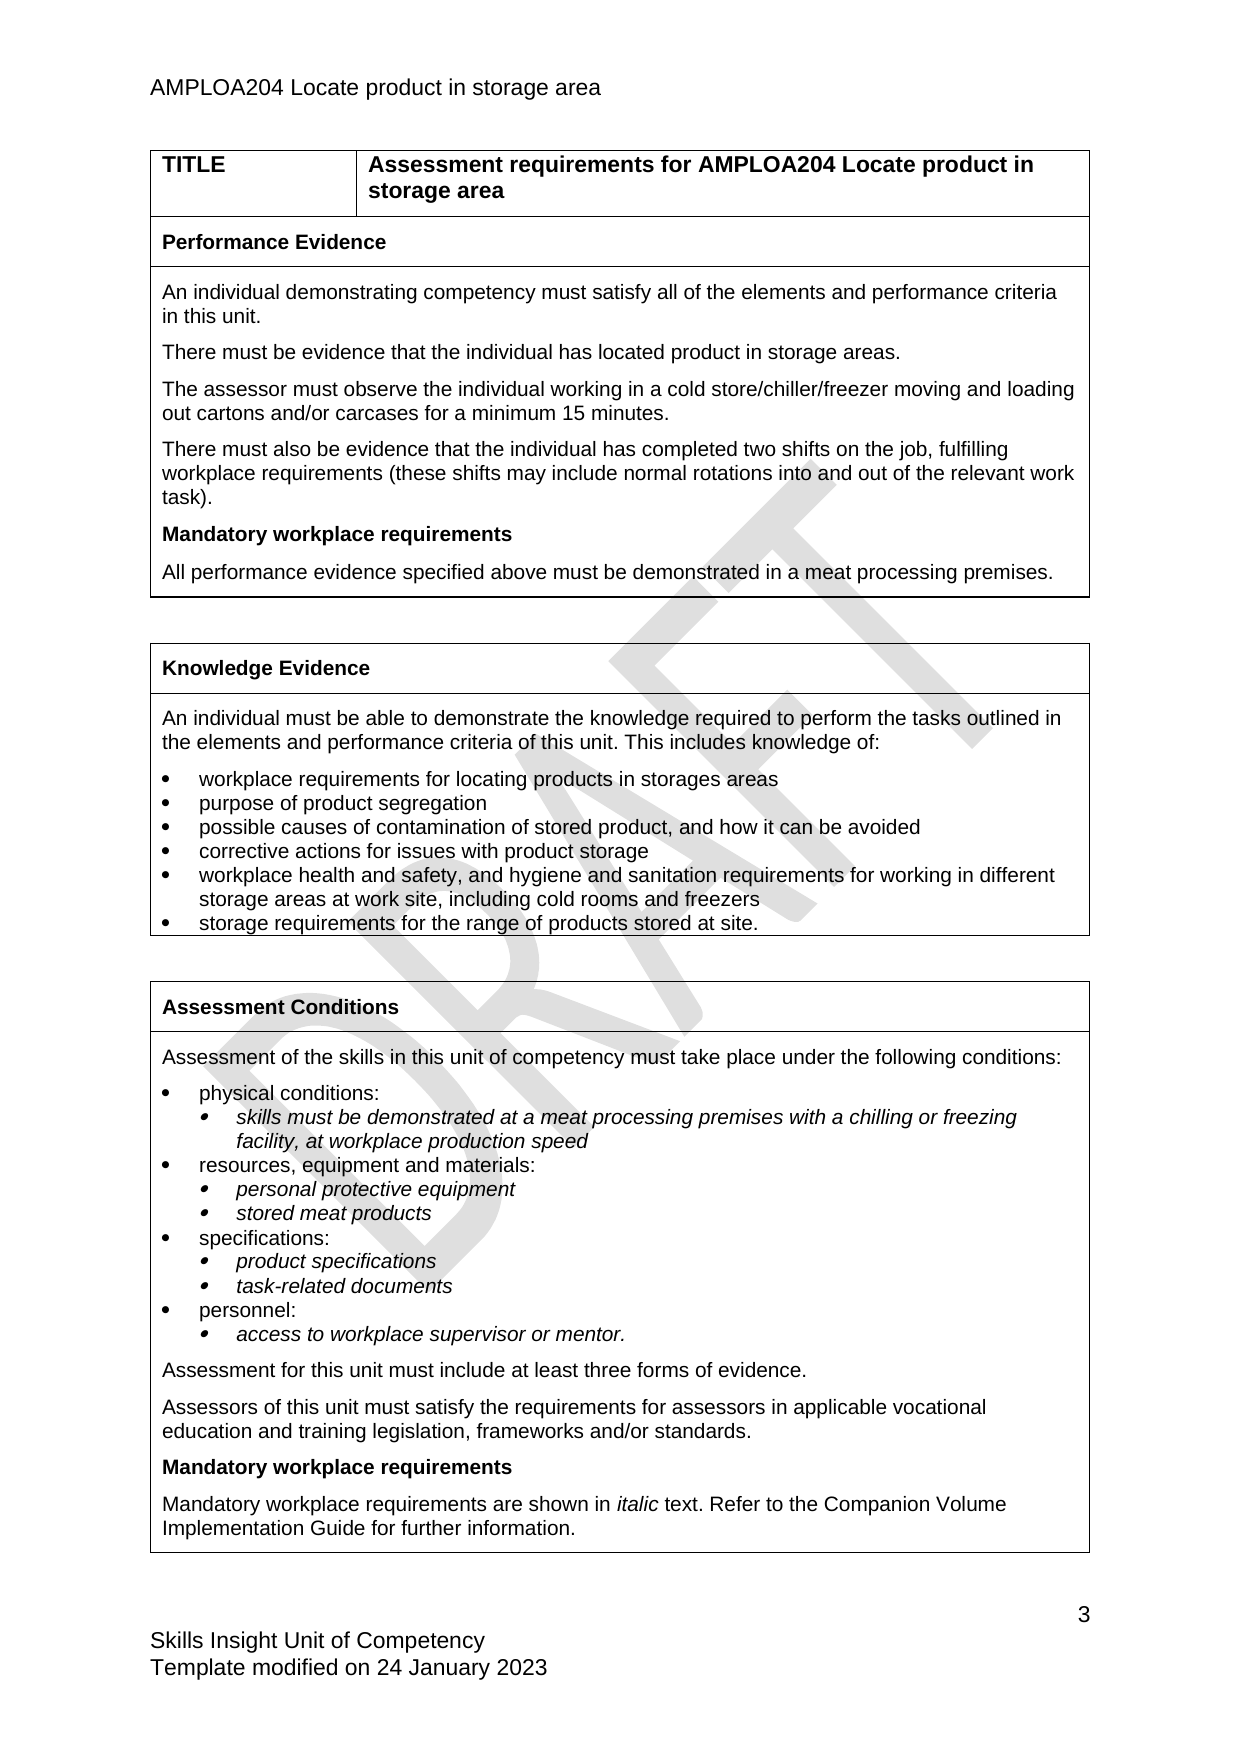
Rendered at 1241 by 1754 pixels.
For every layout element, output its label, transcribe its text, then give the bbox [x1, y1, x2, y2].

table_header Assessment Conditions [151, 982, 1089, 1031]
table_cell An individual demonstrating competency must satisfy all of the elements and performance criteria in this unit. There must be evidence that the individual has located product in storage areas. The assessor must observe the individual working in a cold store/chiller/freezer moving and loading out cartons and/or carcases for a minimum 15 minutes. There must also be evidence that the individual has completed two shifts on the job, fulfilling workplace requirements (these shifts may include normal rotations into and out of the relevant work task). Mandatory workplace requirements All performance evidence specified above must be demonstrated in a meat processing premises. [151, 267, 1089, 596]
table_header TITLE [151, 151, 356, 216]
table_header Knowledge Evidence [151, 644, 1089, 693]
table_cell Assessment of the skills in this unit of competency must take place under the following conditions: physical conditions: skills must be demonstrated at a meat processing premises with a chilling or freezing facility, at workplace production speed resources, equipment and materials: personal protective equipment stored meat products specifications: product specifications task-related documents personnel: access to workplace supervisor or mentor. Assessment for this unit must include at least three forms of evidence. Assessors of this unit must satisfy the requirements for assessors in applicable vocational education and training legislation, frameworks and/or standards. Mandatory workplace requirements Mandatory workplace requirements are shown in italic text. Refer to the Companion Volume Implementation Guide for further information. [151, 1032, 1089, 1552]
table_cell An individual must be able to demonstrate the knowledge required to perform the tasks outlined in the elements and performance criteria of this unit. This includes knowledge of: workplace requirements for locating products in storages areas purpose of product segregation possible causes of contamination of stored product, and how it can be avoided corrective actions for issues with product storage workplace health and safety, and hygiene and sanitation requirements for working in different storage areas at work site, including cold rooms and freezers storage requirements for the range of products stored at site. [151, 694, 1089, 935]
table_cell Performance Evidence [151, 217, 1089, 266]
table_header Assessment requirements for AMPLOA204 Locate product in storage area [357, 151, 1089, 216]
